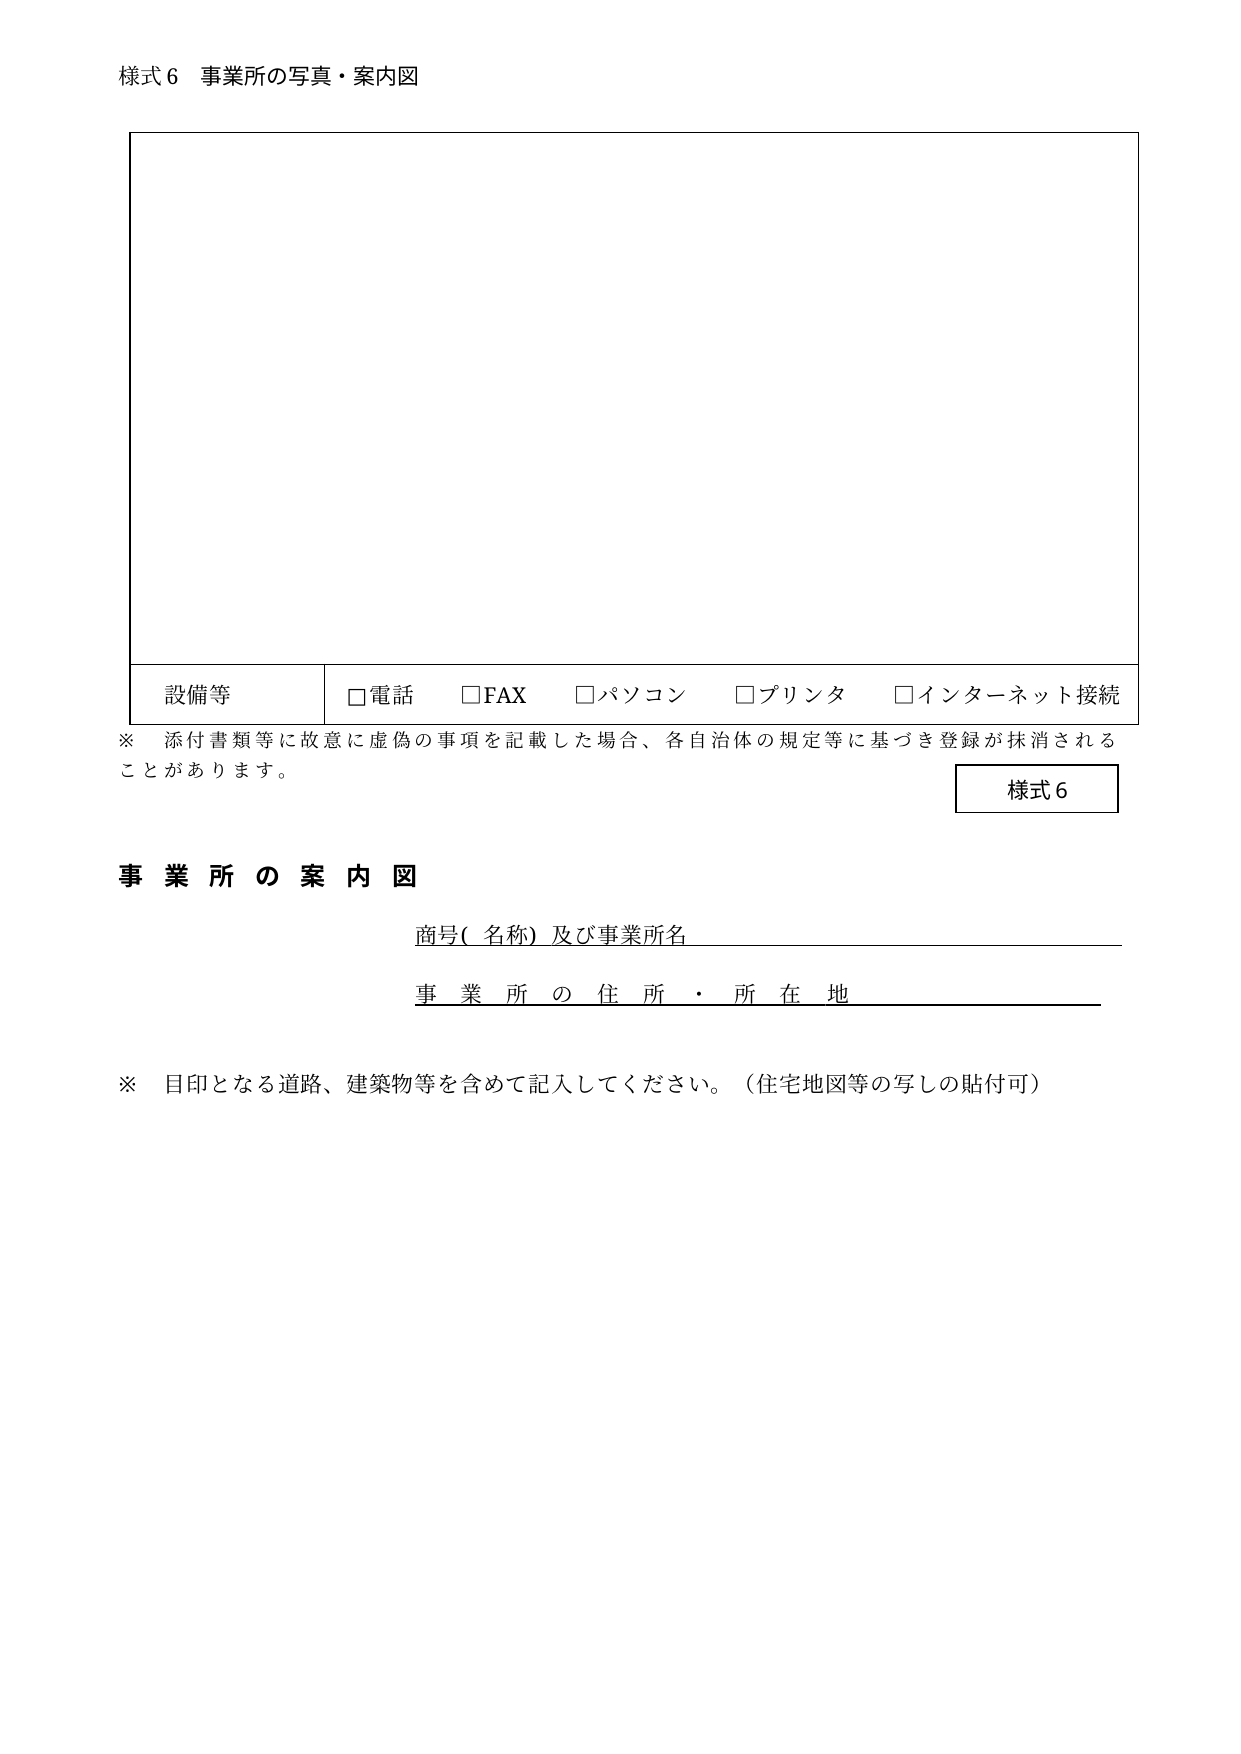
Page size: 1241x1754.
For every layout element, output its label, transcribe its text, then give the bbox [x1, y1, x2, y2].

text ※ 目印となる道路、建築物等を含めて記入してください。（住宅地図等の写しの貼付可） [118, 1053, 1122, 1112]
text 事業所の案内図 [118, 844, 1122, 904]
table_cell □電話 □FAX □パソコン □プリンタ □インターネット接続 [325, 665, 1138, 724]
text ※添付書類等に故意に虚偽の事項を記載した場合、各自治体の規定等に基づき登録が抹消されることがあります。 [118, 725, 1122, 785]
text 事業所の住所・所在地 [393, 963, 1122, 1023]
table_cell [131, 133, 1138, 663]
table_cell 設備等 [131, 665, 324, 724]
text 商号(名称)及び事業所名 [393, 904, 1122, 963]
